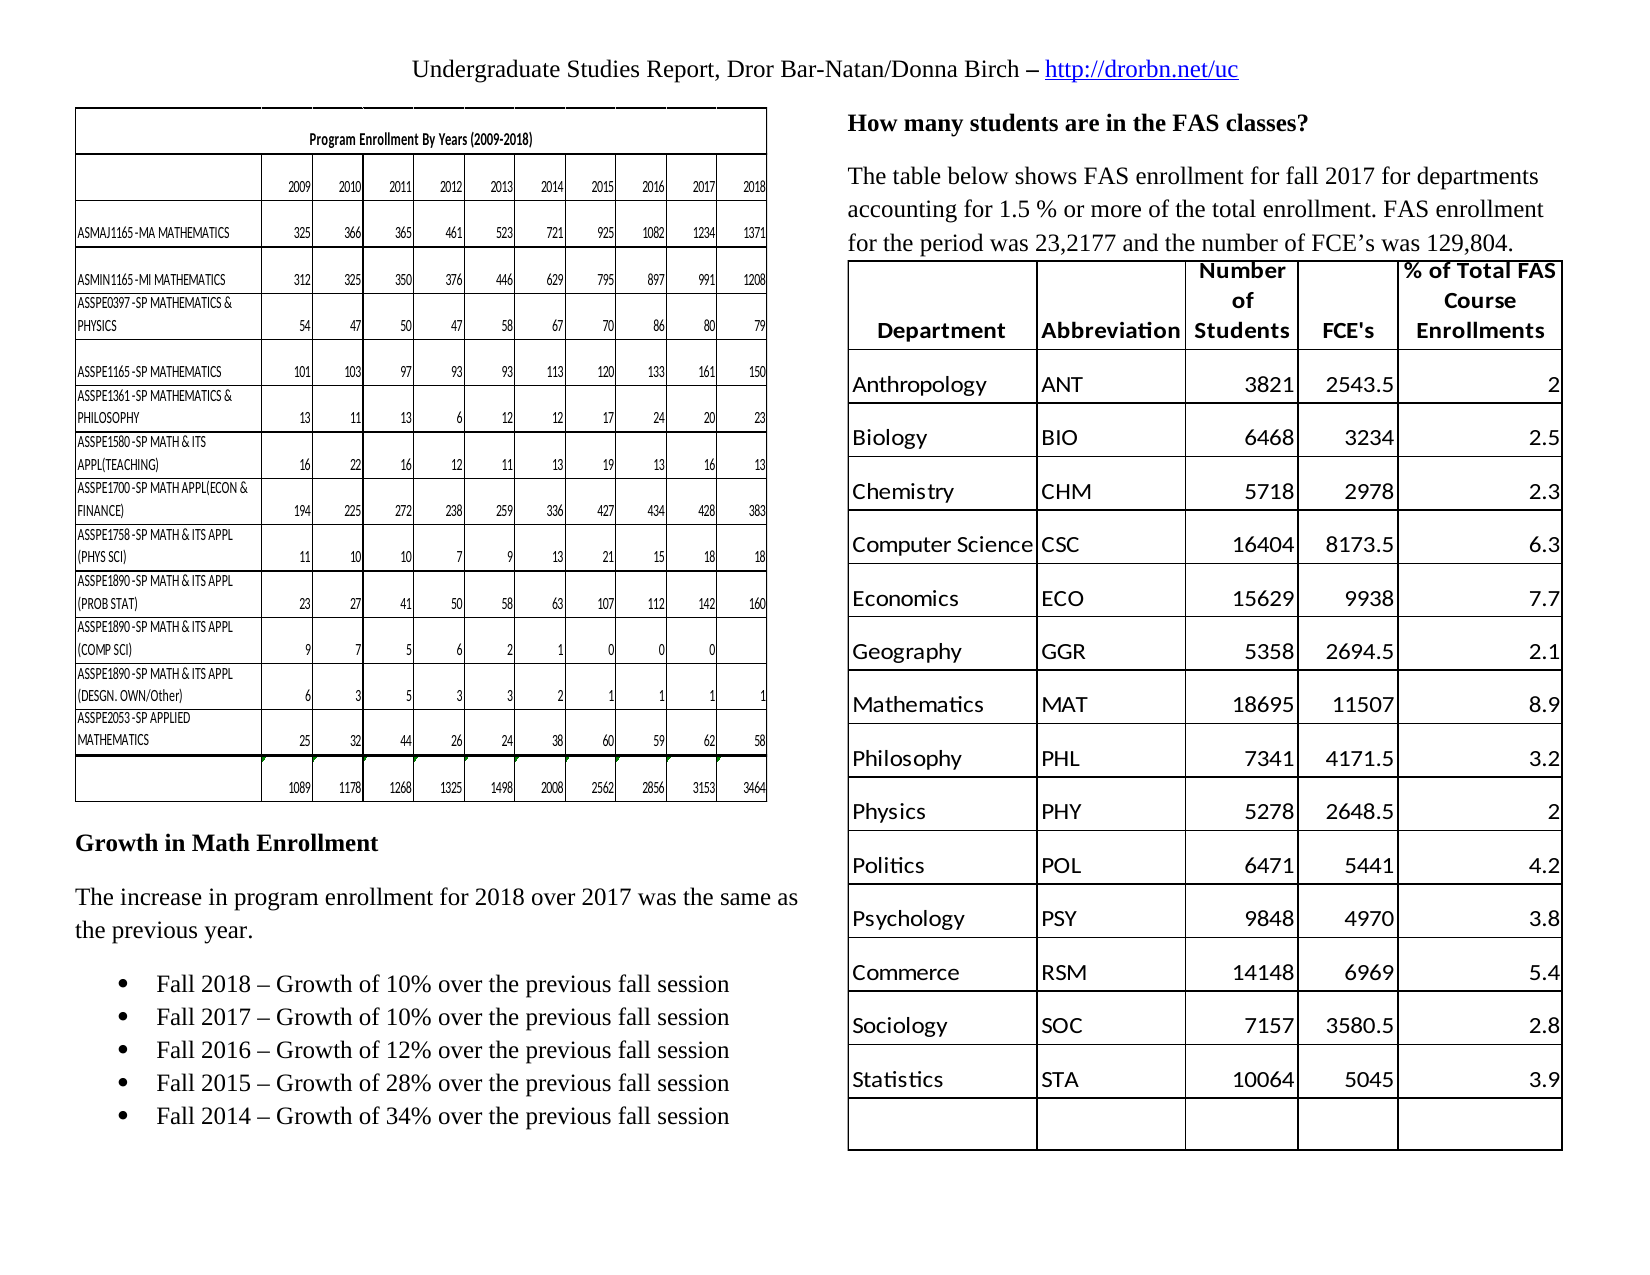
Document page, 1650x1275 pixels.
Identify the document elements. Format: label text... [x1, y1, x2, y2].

text How many students are in the FAS classes? [847, 108, 1575, 136]
text The table below shows FAS enrollment for fall 2017 for departments accounting for 1.5 % or more of the total enrollment. FAS enrollment for the period was 23,2177 and the number of FCE’s was 129,804. [847, 162, 1575, 1152]
list Fall 2017 – Growth of 10% over the previous fall session [118, 1002, 802, 1031]
list Fall 2014 – Growth of 34% over the previous fall session [118, 1101, 802, 1129]
text Growth in Math Enrollment [75, 828, 802, 857]
list Fall 2018 – Growth of 10% over the previous fall session [118, 969, 802, 997]
list Fall 2015 – Growth of 28% over the previous fall session [118, 1068, 802, 1097]
list Fall 2016 – Growth of 12% over the previous fall session [118, 1035, 802, 1063]
text The increase in program enrollment for 2018 over 2017 was the same as the previous year. [75, 882, 802, 944]
